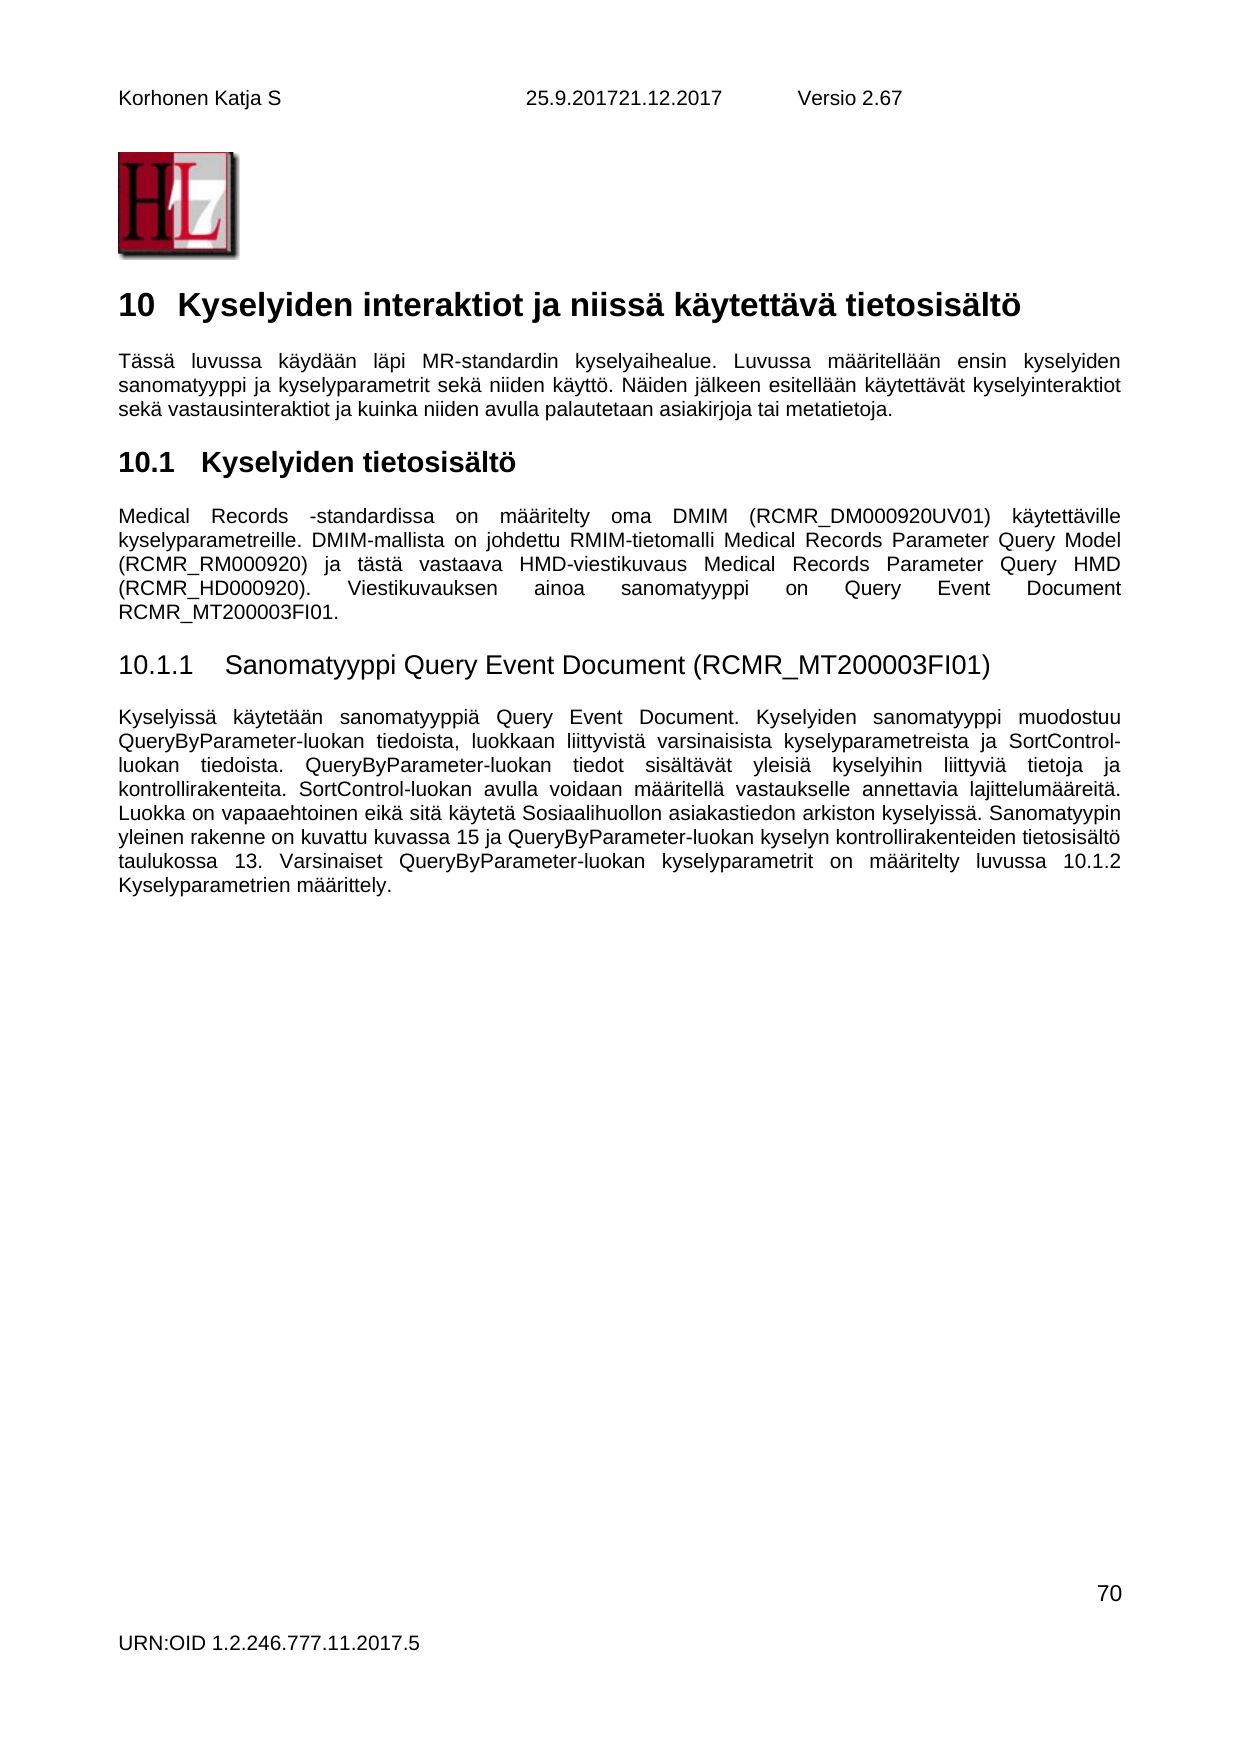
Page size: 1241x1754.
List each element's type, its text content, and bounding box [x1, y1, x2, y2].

text Kyselyissä käytetään sanomatyyppiä Query Event Document. Kyselyiden sanomatyyppi muodostuu QueryByParameter-luokan tiedoista, luokkaan liittyvistä varsinaisista kyselyparametreista ja SortControl-luokan tiedoista. QueryByParameter-luokan tiedot sisältävät yleisiä kyselyihin liittyviä tietoja ja kontrollirakenteita. SortControl-luokan avulla voidaan määritellä vastaukselle annettavia lajittelumääreitä. Luokka on vapaaehtoinen eikä sitä käytetä Sosiaalihuollon asiakastiedon arkiston kyselyissä. Sanomatyypin yleinen rakenne on kuvattu kuvassa 15 ja QueryByParameter-luokan kyselyn kontrollirakenteiden tietosisältö taulukossa 13. Varsinaiset QueryByParameter-luokan kyselyparametrit on määritelty luvussa 10.1.2 Kyselyparametrien määrittely. [118, 705, 1122, 897]
text Tässä luvussa käydään läpi MR-standardin kyselyaihealue. Luvussa määritellään ensin kyselyiden sanomatyyppi ja kyselyparametrit sekä niiden käyttö. Näiden jälkeen esitellään käytettävät kyselyinteraktiot sekä vastausinteraktiot ja kuinka niiden avulla palautetaan asiakirjoja tai metatietoja. [118, 348, 1122, 420]
text Medical Records -standardissa on määritelty oma DMIM (RCMR_DM000920UV01) käytettäville kyselyparametreille. DMIM-mallista on johdettu RMIM-tietomalli Medical Records Parameter Query Model (RCMR_RM000920) ja tästä vastaava HMD-viestikuvaus Medical Records Parameter Query HMD (RCMR_HD000920). Viestikuvauksen ainoa sanomatyyppi on Query Event Document RCMR_MT200003FI01. [118, 504, 1122, 624]
subtitle Kyselyiden interaktiot ja niissä käytettävä tietosisältö [118, 285, 1122, 323]
subtitle Kyselyiden tietosisältö [118, 445, 1122, 479]
picture [118, 152, 241, 260]
subtitle Sanomatyyppi Query Event Document (RCMR_MT200003FI01) [118, 649, 1122, 680]
